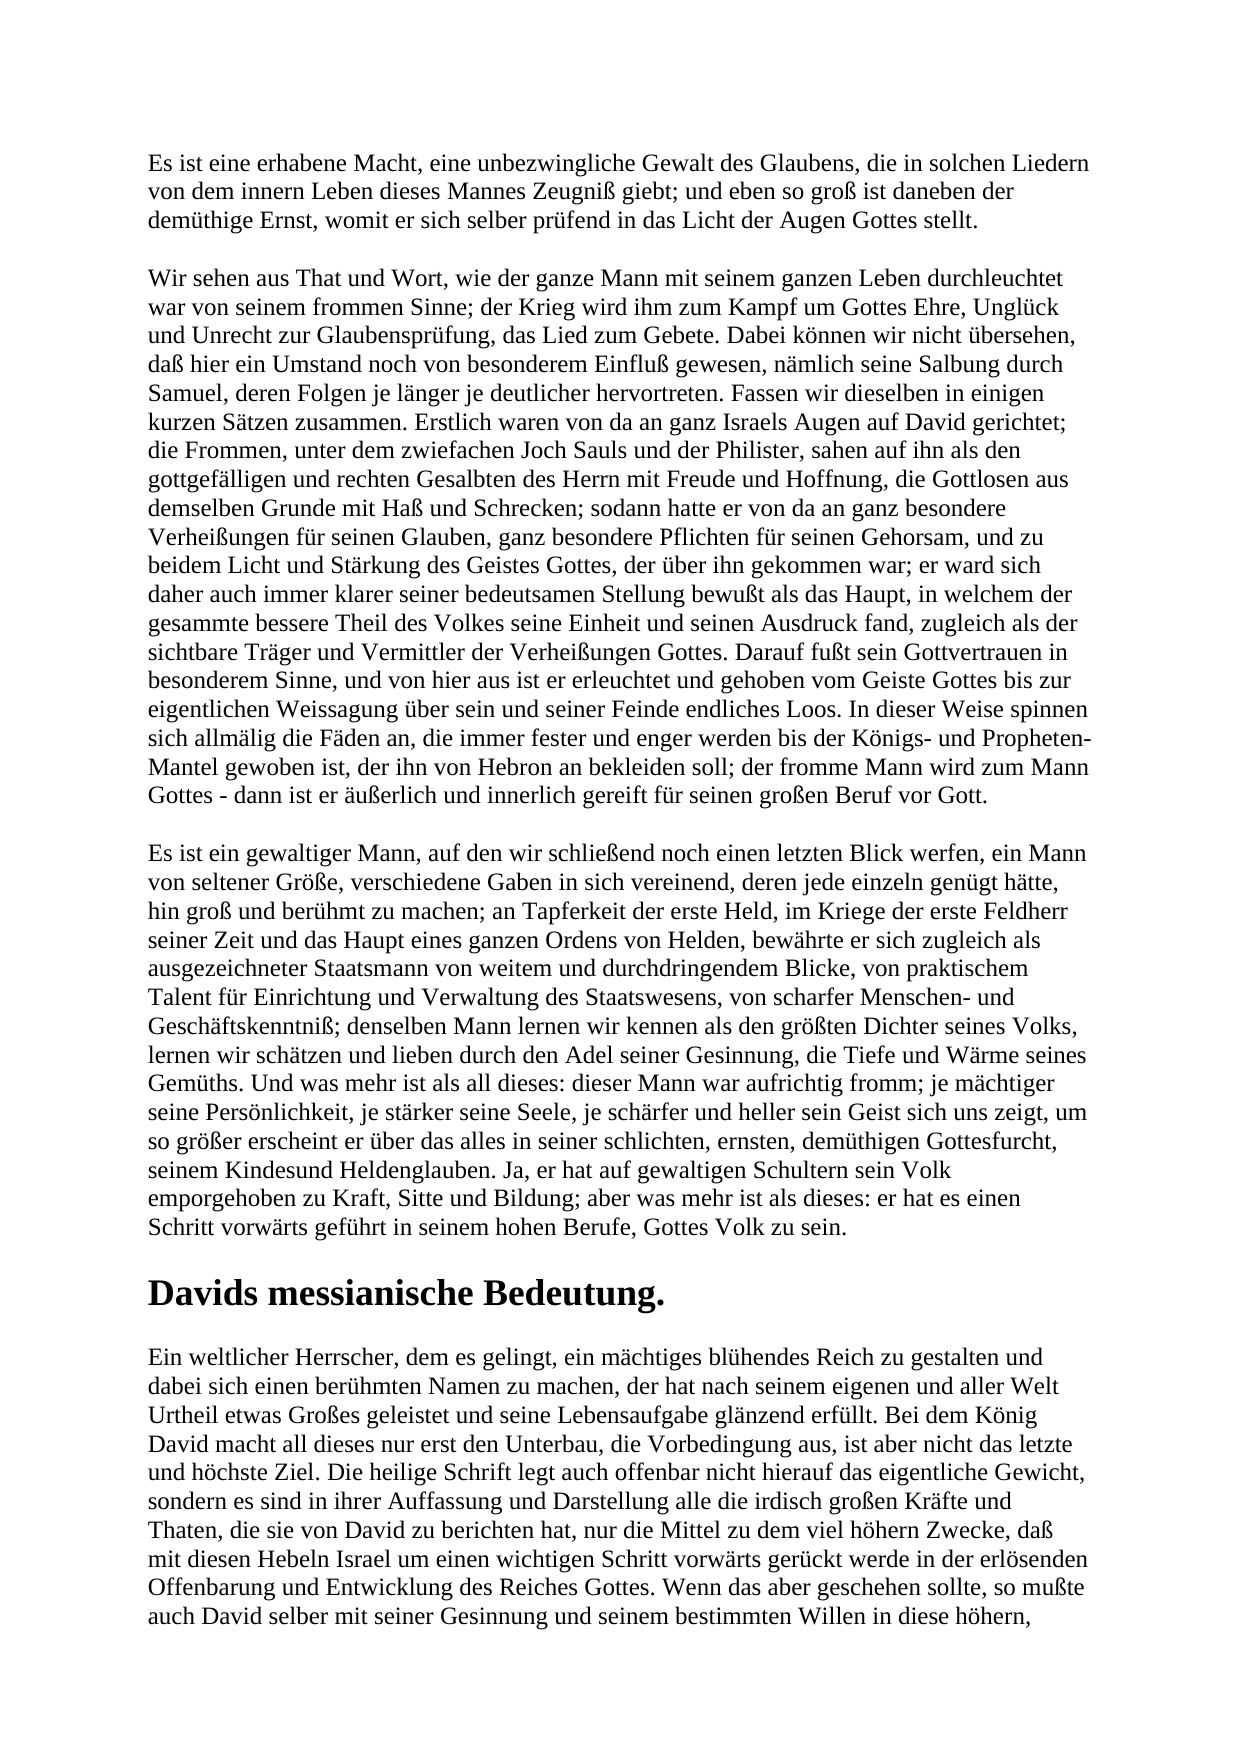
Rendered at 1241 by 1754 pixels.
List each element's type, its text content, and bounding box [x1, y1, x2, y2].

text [148, 1342, 1093, 1630]
text Es ist eine erhabene Macht, eine unbezwingliche Gewalt des Glaubens, die in solchen Liedern von dem innern Leben dieses Mannes Zeugniß giebt; und eben so groß ist daneben der demüthige Ernst, womit er sich selber prüfend in das Licht der Augen Gottes stellt. [148, 148, 1093, 234]
subtitle Davids messianische Bedeutung. [148, 1270, 1093, 1313]
text Es ist ein gewaltiger Mann, auf den wir schließend noch einen letzten Blick werfen, ein Mann von seltener Größe, verschiedene Gaben in sich vereinend, deren jede einzeln genügt hätte, hin groß und berühmt zu machen; an Tapferkeit der erste Held, im Kriege der erste Feldherr seiner Zeit und das Haupt eines ganzen Ordens von Helden, bewährte er sich zugleich als ausgezeichneter Staatsmann von weitem und durchdringendem Blicke, von praktischem Talent für Einrichtung und Verwaltung des Staatswesens, von scharfer Menschen- und Geschäftskenntniß; denselben Mann lernen wir kennen als den größten Dichter seines Volks, lernen wir schätzen und lieben durch den Adel seiner Gesinnung, die Tiefe und Wärme seines Gemüths. Und was mehr ist als all dieses: dieser Mann war aufrichtig fromm; je mächtiger seine Persönlichkeit, je stärker seine Seele, je schärfer und heller sein Geist sich uns zeigt, um so größer erscheint er über das alles in seiner schlichten, ernsten, demüthigen Gottesfurcht, seinem Kindesund Heldenglauben. Ja, er hat auf gewaltigen Schultern sein Volk emporgehoben zu Kraft, Sitte und Bildung; aber was mehr ist als dieses: er hat es einen Schritt vorwärts geführt in seinem hohen Berufe, Gottes Volk zu sein. [148, 838, 1093, 1241]
text Wir sehen aus That und Wort, wie der ganze Mann mit seinem ganzen Leben durchleuchtet war von seinem frommen Sinne; der Krieg wird ihm zum Kampf um Gottes Ehre, Unglück und Unrecht zur Glaubensprüfung, das Lied zum Gebete. Dabei können wir nicht übersehen, daß hier ein Umstand noch von besonderem Einfluß gewesen, nämlich seine Salbung durch Samuel, deren Folgen je länger je deutlicher hervortreten. Fassen wir dieselben in einigen kurzen Sätzen zusammen. Erstlich waren von da an ganz Israels Augen auf David gerichtet; die Frommen, unter dem zwiefachen Joch Sauls und der Philister, sahen auf ihn als den gottgefälligen und rechten Gesalbten des Herrn mit Freude und Hoffnung, die Gottlosen aus demselben Grunde mit Haß und Schrecken; sodann hatte er von da an ganz besondere Verheißungen für seinen Glauben, ganz besondere Pflichten für seinen Gehorsam, und zu beidem Licht und Stärkung des Geistes Gottes, der über ihn gekommen war; er ward sich daher auch immer klarer seiner bedeutsamen Stellung bewußt als das Haupt, in welchem der gesammte bessere Theil des Volkes seine Einheit und seinen Ausdruck fand, zugleich als der sichtbare Träger und Vermittler der Verheißungen Gottes. Darauf fußt sein Gottvertrauen in besonderem Sinne, und von hier aus ist er erleuchtet und gehoben vom Geiste Gottes bis zur eigentlichen Weissagung über sein und seiner Feinde endliches Loos. In dieser Weise spinnen sich allmälig die Fäden an, die immer fester und enger werden bis der Königs- und Propheten-Mantel gewoben ist, der ihn von Hebron an bekleiden soll; der fromme Mann wird zum Mann Gottes - dann ist er äußerlich und innerlich gereift für seinen großen Beruf vor Gott. [148, 263, 1093, 809]
